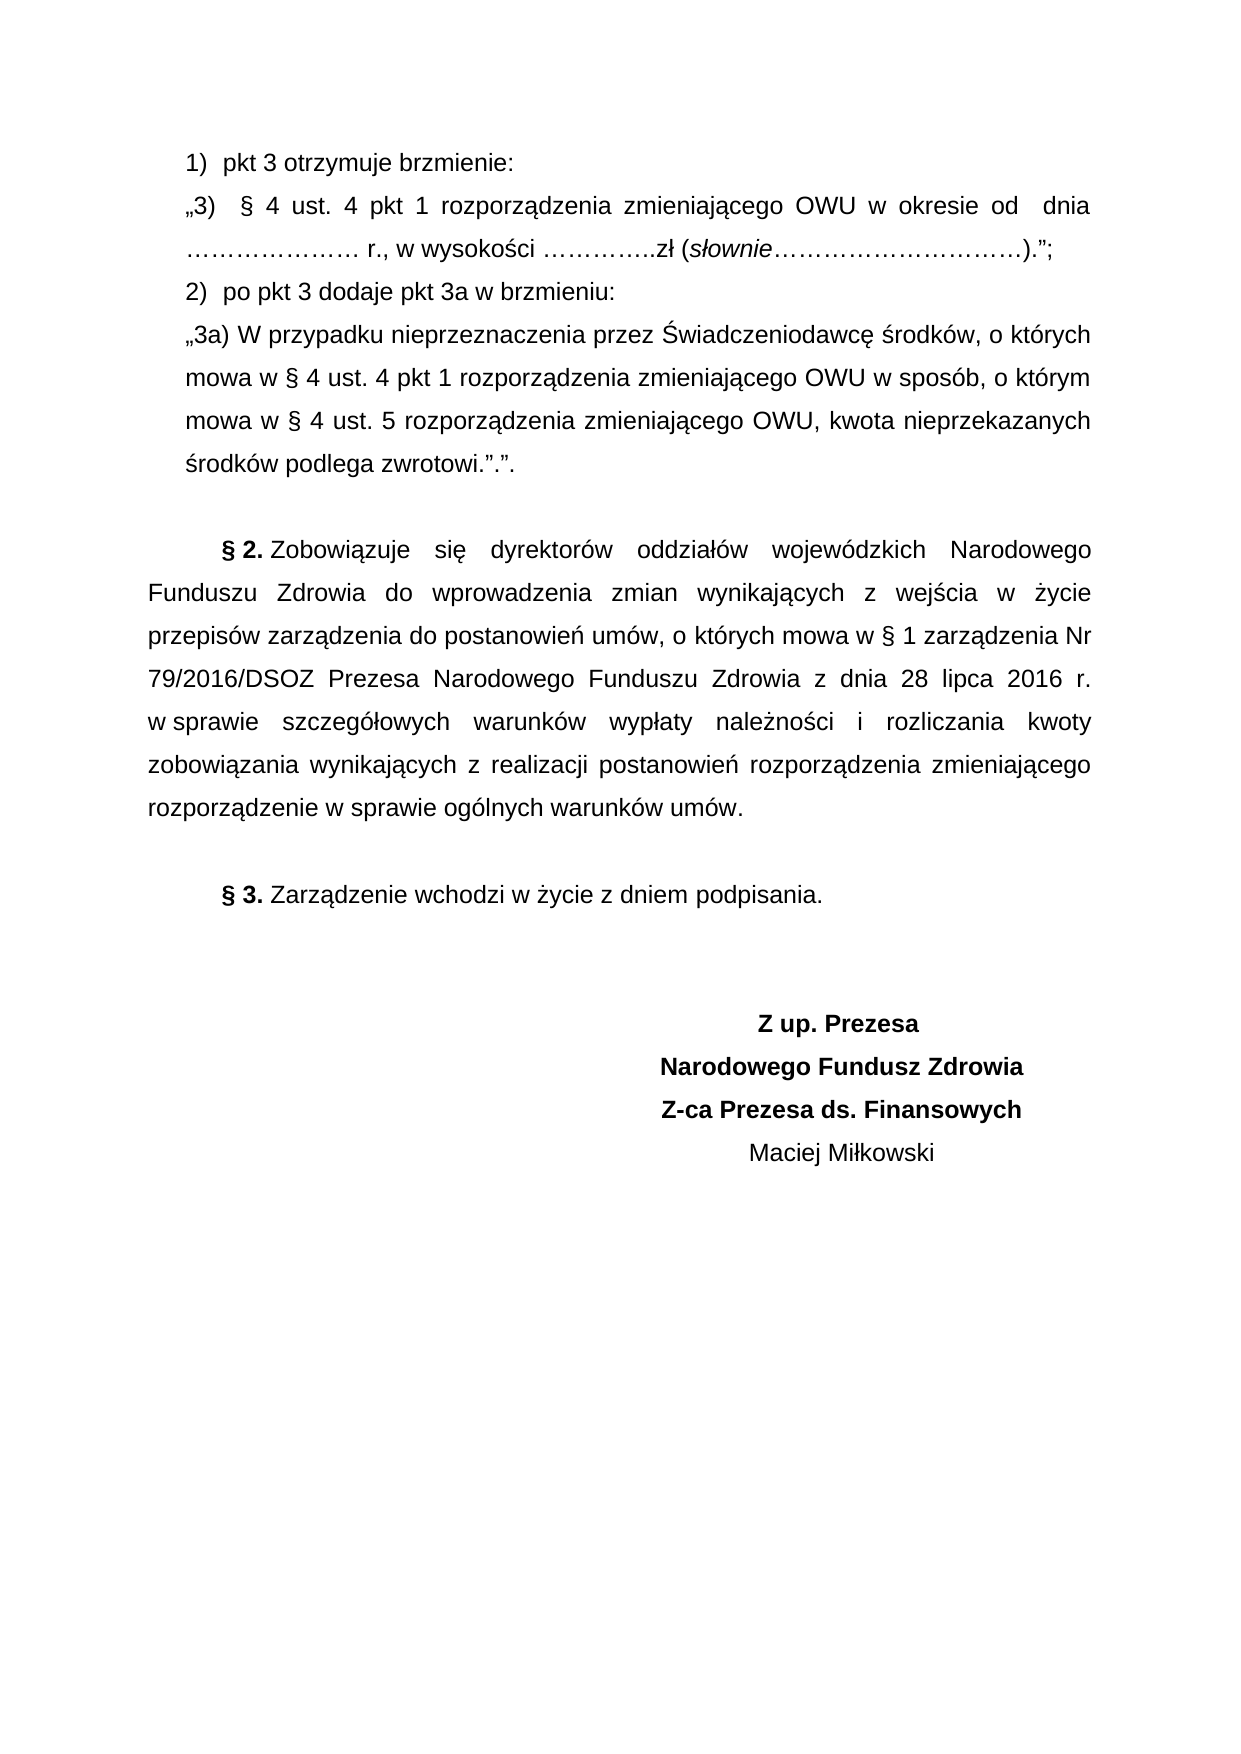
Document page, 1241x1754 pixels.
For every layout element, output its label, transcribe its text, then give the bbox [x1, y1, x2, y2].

text „3) § 4 ust. 4 pkt 1 rozporządzenia zmieniającego OWU w okresie od dnia ………………… r., w wysokości …………..zł (słownie…………………………).”; [185, 191, 1093, 263]
text § 3. Zarządzenie wchodzi w życie z dniem podpisania. [148, 879, 1093, 908]
text Z up. Prezesa Narodowego Fundusz Zdrowia Z-ca Prezesa ds. Finansowych Maciej Miłkowski [591, 1009, 1093, 1167]
list pkt 3 otrzymuje brzmienie: [185, 148, 1093, 176]
text § 2. Zobowiązuje się dyrektorów oddziałów wojewódzkich Narodowego Funduszu Zdrowia do wprowadzenia zmian wynikających z wejścia w życie przepisów zarządzenia do postanowień umów, o których mowa w § 1 zarządzenia Nr 79/2016/DSOZ Prezesa Narodowego Funduszu Zdrowia z dnia 28 lipca 2016 r. w sprawie szczegółowych warunków wypłaty należności i rozliczania kwoty zobowiązania wynikających z realizacji postanowień rozporządzenia zmieniającego rozporządzenie w sprawie ogólnych warunków umów. [148, 534, 1093, 822]
text „3a) W przypadku nieprzeznaczenia przez Świadczeniodawcę środków, o których mowa w § 4 ust. 4 pkt 1 rozporządzenia zmieniającego OWU w sposób, o którym mowa w § 4 ust. 5 rozporządzenia zmieniającego OWU, kwota nieprzekazanych środków podlega zwrotowi.”.”. [185, 320, 1093, 478]
list po pkt 3 dodaje pkt 3a w brzmieniu: [185, 277, 1093, 306]
